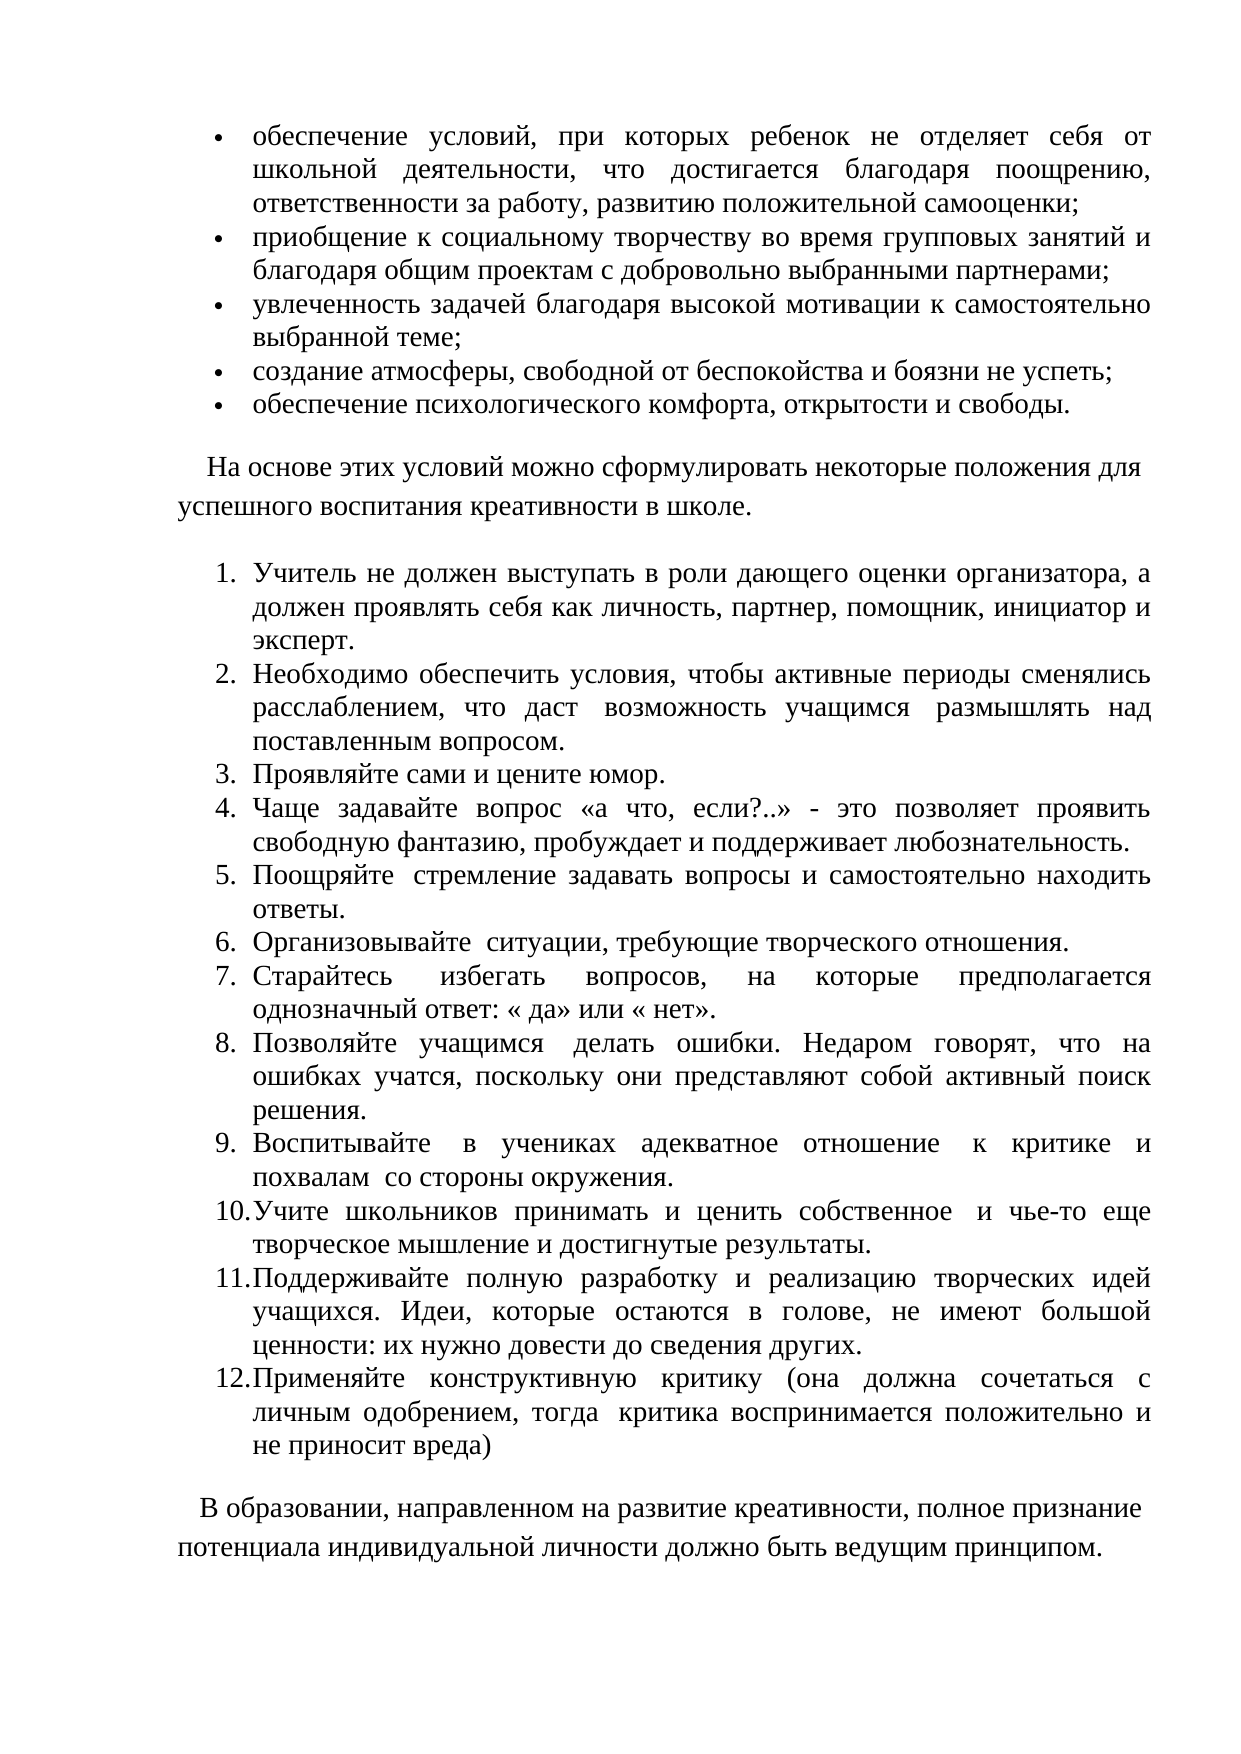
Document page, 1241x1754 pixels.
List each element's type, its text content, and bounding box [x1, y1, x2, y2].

list Поддерживайте полную разработку и реализацию творческих идей учащихся. Идеи, которые остаются в голове, не имеют большой ценности: их нужно довести до сведения других. [215, 1260, 1152, 1360]
list увлеченность задачей благодаря высокой мотивации к самостоятельно выбранной теме; [215, 286, 1152, 353]
list обеспечение психологического комфорта, открытости и свободы. [215, 386, 1152, 420]
list Применяйте конструктивную критику (она должна сочетаться с личным одобрением, тогда критика воспринимается положительно и не приносит вреда) [215, 1360, 1152, 1461]
list обеспечение условий, при которых ребенок не отделяет себя от школьной деятельности, что достигается благодаря поощрению, ответственности за работу, развитию положительной самооценки; [215, 118, 1152, 219]
list Организовывайте ситуации, требующие творческого отношения. [215, 924, 1152, 958]
list Воспитывайте в учениках адекватное отношение к критике и похвалам со стороны окружения. [215, 1126, 1152, 1193]
list Учитель не должен выступать в роли дающего оценки организатора, а должен проявлять себя как личность, партнер, помощник, инициатор и эксперт. [215, 555, 1152, 656]
list Поощряйте стремление задавать вопросы и самостоятельно находить ответы. [215, 857, 1152, 924]
text На основе этих условий можно сформулировать некоторые положения для успешного воспитания креативности в школе. [177, 449, 1152, 521]
list Учите школьников принимать и ценить собственное и чье-то еще творческое мышление и достигнутые результаты. [215, 1193, 1152, 1260]
list Старайтесь избегать вопросов, на которые предполагается однозначный ответ: « да» или « нет». [215, 958, 1152, 1025]
list приобщение к социальному творчеству во время групповых занятий и благодаря общим проектам с добровольно выбранными партнерами; [215, 219, 1152, 286]
list Чаще задавайте вопрос «а что, если?..» - это позволяет проявить свободную фантазию, пробуждает и поддерживает любознательность. [215, 790, 1152, 857]
list создание атмосферы, свободной от беспокойства и боязни не успеть; [215, 353, 1152, 386]
text В образовании, направленном на развитие креативности, полное признание потенциала индивидуальной личности должно быть ведущим принципом. [177, 1490, 1152, 1562]
list Проявляйте сами и цените юмор. [215, 757, 1152, 790]
list Необходимо обеспечить условия, чтобы активные периоды сменялись расслаблением, что даст возможность учащимся размышлять над поставленным вопросом. [215, 656, 1152, 757]
list Позволяйте учащимся делать ошибки. Недаром говорят, что на ошибках учатся, поскольку они представляют собой активный поиск решения. [215, 1025, 1152, 1126]
